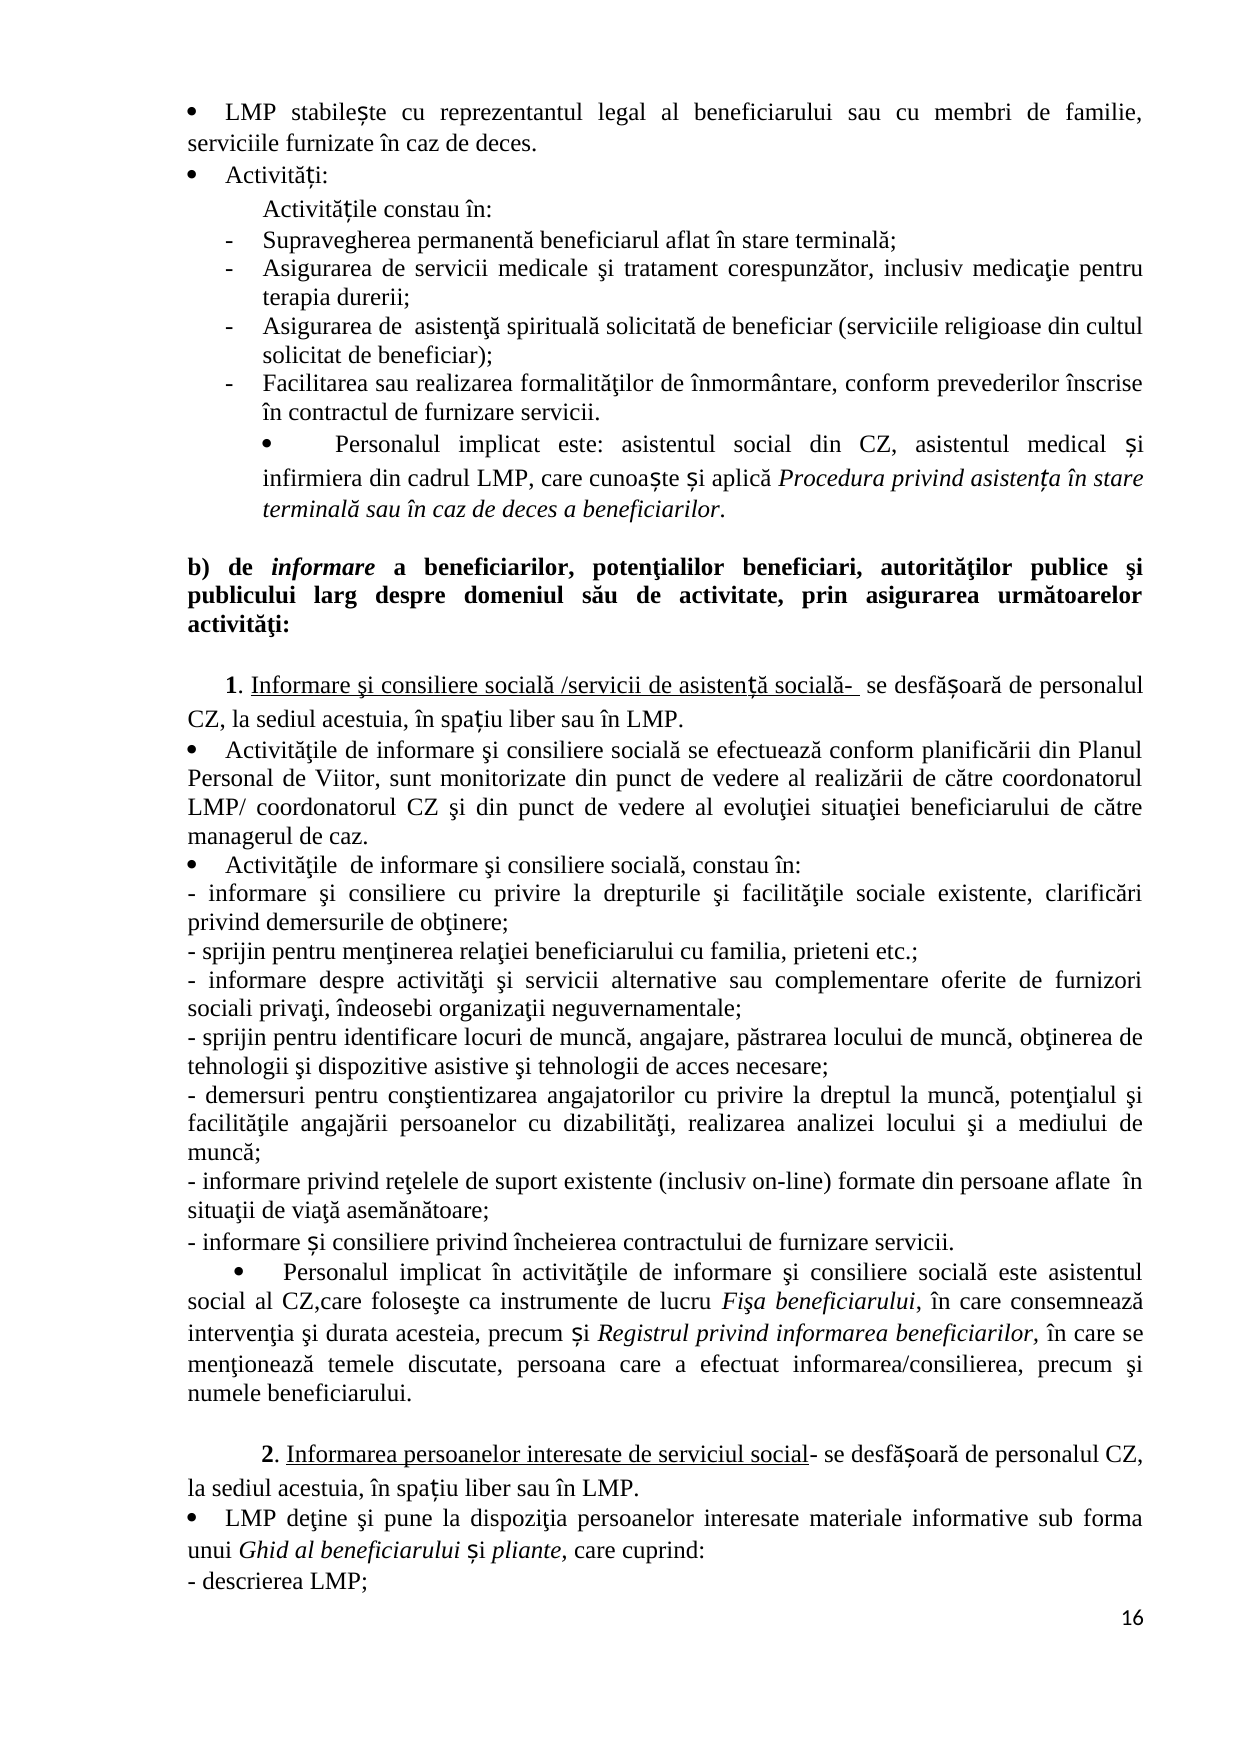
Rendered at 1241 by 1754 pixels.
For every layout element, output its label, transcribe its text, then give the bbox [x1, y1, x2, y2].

list Asigurarea de asistenţă spirituală solicitată de beneficiar (serviciile religioase din cultul solicitat de beneficiar); [225, 311, 1144, 368]
text - informare și consiliere privind încheierea contractului de furnizare servicii. [187, 1223, 1144, 1257]
list Asigurarea de servicii medicale şi tratament corespunzător, inclusiv medicaţie pentru terapia durerii; [225, 253, 1144, 311]
list Activitățile constau în: [262, 191, 1144, 225]
list Activități: [187, 157, 1144, 191]
text b) de informare a beneficiarilor, potenţialilor beneficiari, autorităţilor publice şi publicului larg despre domeniul său de activitate, prin asigurarea următoarelor activităţi: [187, 552, 1144, 638]
text - informare şi consiliere cu privire la drepturile şi facilităţile sociale existente, clarificări privind demersurile de obţinere; [187, 878, 1144, 936]
list LMP deţine şi pune la dispoziţia persoanelor interesate materiale informative sub forma unui Ghid al beneficiarului și pliante, care cuprind: [187, 1503, 1144, 1566]
text - sprijin pentru identificare locuri de muncă, angajare, păstrarea locului de muncă, obţinerea de tehnologii şi dispozitive asistive şi tehnologii de acces necesare; [187, 1022, 1144, 1080]
text - informare privind reţelele de suport existente (inclusiv on-line) formate din persoane aflate în situaţii de viaţă asemănătoare; [187, 1166, 1144, 1223]
text 2. Informarea persoanelor interesate de serviciul social- se desfășoară de personalul CZ, la sediul acestuia, în spațiu liber sau în LMP. [187, 1435, 1144, 1503]
text - informare despre activităţi şi servicii alternative sau complementare oferite de furnizori sociali privaţi, îndeosebi organizaţii neguvernamentale; [187, 965, 1144, 1022]
list Personalul implicat este: asistentul social din CZ, asistentul medical și infirmiera din cadrul LMP, care cunoaște și aplică Procedura privind asistența în stare terminală sau în caz de deces a beneficiarilor. [262, 426, 1144, 523]
list Activităţile de informare şi consiliere socială se efectuează conform planificării din Planul Personal de Viitor, sunt monitorizate din punct de vedere al realizării de către coordonatorul LMP/ coordonatorul CZ şi din punct de vedere al evoluţiei situaţiei beneficiarului de către managerul de caz. [187, 735, 1144, 850]
list Personalul implicat în activităţile de informare şi consiliere socială este asistentul social al CZ,care foloseşte ca instrumente de lucru Fişa beneficiarului, în care consemnează intervenţia şi durata acesteia, precum și Registrul privind informarea beneficiarilor, în care se menţionează temele discutate, persoana care a efectuat informarea/consilierea, precum şi numele beneficiarului. [187, 1257, 1144, 1407]
text - demersuri pentru conştientizarea angajatorilor cu privire la dreptul la muncă, potenţialul şi facilităţile angajării persoanelor cu dizabilităţi, realizarea analizei locului şi a mediului de muncă; [187, 1080, 1144, 1166]
list Activităţile de informare şi consiliere socială, constau în: [187, 850, 1144, 878]
text 1. Informare şi consiliere socială /servicii de asistență socială- se desfășoară de personalul CZ, la sediul acestuia, în spațiu liber sau în LMP. [187, 667, 1144, 735]
text - descrierea LMP; [187, 1566, 1144, 1595]
list Facilitarea sau realizarea formalităţilor de înmormântare, conform prevederilor înscrise în contractul de furnizare servicii. [225, 368, 1144, 426]
text - sprijin pentru menţinerea relaţiei beneficiarului cu familia, prieteni etc.; [187, 936, 1144, 965]
list LMP stabilește cu reprezentantul legal al beneficiarului sau cu membri de familie, serviciile furnizate în caz de deces. [187, 94, 1144, 157]
list Supravegherea permanentă beneficiarul aflat în stare terminală; [225, 225, 1144, 253]
